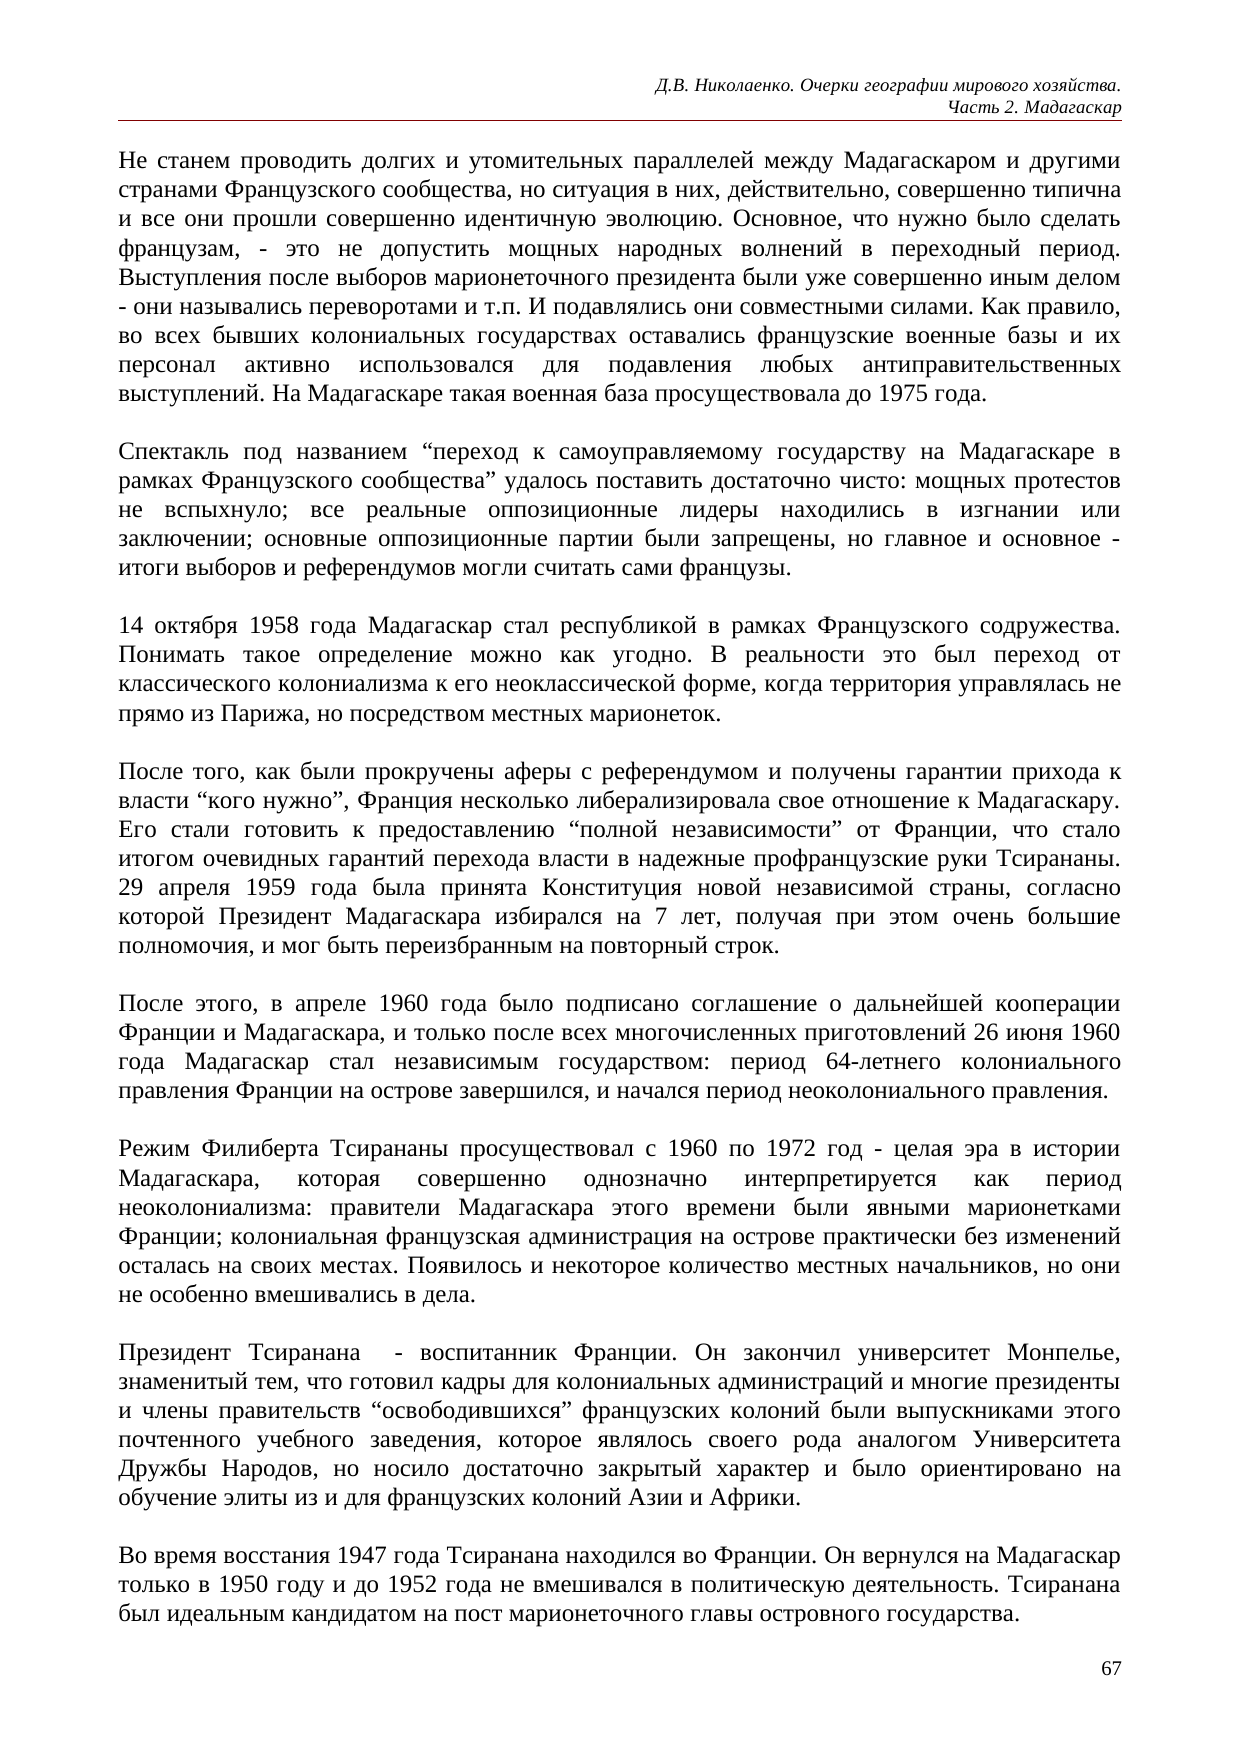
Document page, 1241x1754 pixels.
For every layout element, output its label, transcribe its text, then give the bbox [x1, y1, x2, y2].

text После того, как были прокручены аферы с референдумом и получены гарантии прихода к власти “кого нужно”, Франция несколько либерализировала свое отношение к Мадагаскару. Его стали готовить к предоставлению “полной независимости” от Франции, что стало итогом очевидных гарантий перехода власти в надежные профранцузские руки Тсирананы. 29 апреля 1959 года была принята Конституция новой независимой страны, согласно которой Президент Мадагаскара избирался на 7 лет, получая при этом очень большие полномочия, и мог быть переизбранным на повторный строк. [118, 756, 1122, 959]
text Не станем проводить долгих и утомительных параллелей между Мадагаскаром и другими странами Французского сообщества, но ситуация в них, действительно, совершенно типична и все они прошли совершенно идентичную эволюцию. Основное, что нужно было сделать французам, - это не допустить мощных народных волнений в переходный период. Выступления после выборов марионеточного президента были уже совершенно иным делом - они назывались переворотами и т.п. И подавлялись они совместными силами. Как правило, во всех бывших колониальных государствах оставались французские военные базы и их персонал активно использовался для подавления любых антиправительственных выступлений. На Мадагаскаре такая военная база просуществовала до 1975 года. [118, 145, 1122, 407]
text После этого, в апреле 1960 года было подписано соглашение о дальнейшей кооперации Франции и Мадагаскара, и только после всех многочисленных приготовлений 26 июня 1960 года Мадагаскар стал независимым государством: период 64-летнего колониального правления Франции на острове завершился, и начался период неоколониального правления. [118, 988, 1122, 1104]
text Во время восстания 1947 года Тсиранана находился во Франции. Он вернулся на Мадагаскар только в 1950 году и до 1952 года не вмешивался в политическую деятельность. Тсиранана был идеальным кандидатом на пост марионеточного главы островного государства. [118, 1540, 1122, 1627]
text Президент Тсиранана - воспитанник Франции. Он закончил университет Монпелье, знаменитый тем, что готовил кадры для колониальных администраций и многие президенты и члены правительств “освободившихся” французских колоний были выпускниками этого почтенного учебного заведения, которое являлось своего рода аналогом Университета Дружбы Народов, но носило достаточно закрытый характер и было ориентировано на обучение элиты из и для французских колоний Азии и Африки. [118, 1337, 1122, 1511]
text 14 октября 1958 года Мадагаскар стал республикой в рамках Французского содружества. Понимать такое определение можно как угодно. В реальности это был переход от классического колониализма к его неоклассической форме, когда территория управлялась не прямо из Парижа, но посредством местных марионеток. [118, 610, 1122, 726]
text Спектакль под названием “переход к самоуправляемому государству на Мадагаскаре в рамках Французского сообщества” удалось поставить достаточно чисто: мощных протестов не вспыхнуло; все реальные оппозиционные лидеры находились в изгнании или заключении; основные оппозиционные партии были запрещены, но главное и основное - итоги выборов и референдумов могли считать сами французы. [118, 436, 1122, 581]
text Режим Филиберта Тсирананы просуществовал с 1960 по 1972 год - целая эра в истории Мадагаскара, которая совершенно однозначно интерпретируется как период неоколониализма: правители Мадагаскара этого времени были явными марионетками Франции; колониальная французская администрация на острове практически без изменений осталась на своих местах. Появилось и некоторое количество местных начальников, но они не особенно вмешивались в дела. [118, 1133, 1122, 1308]
